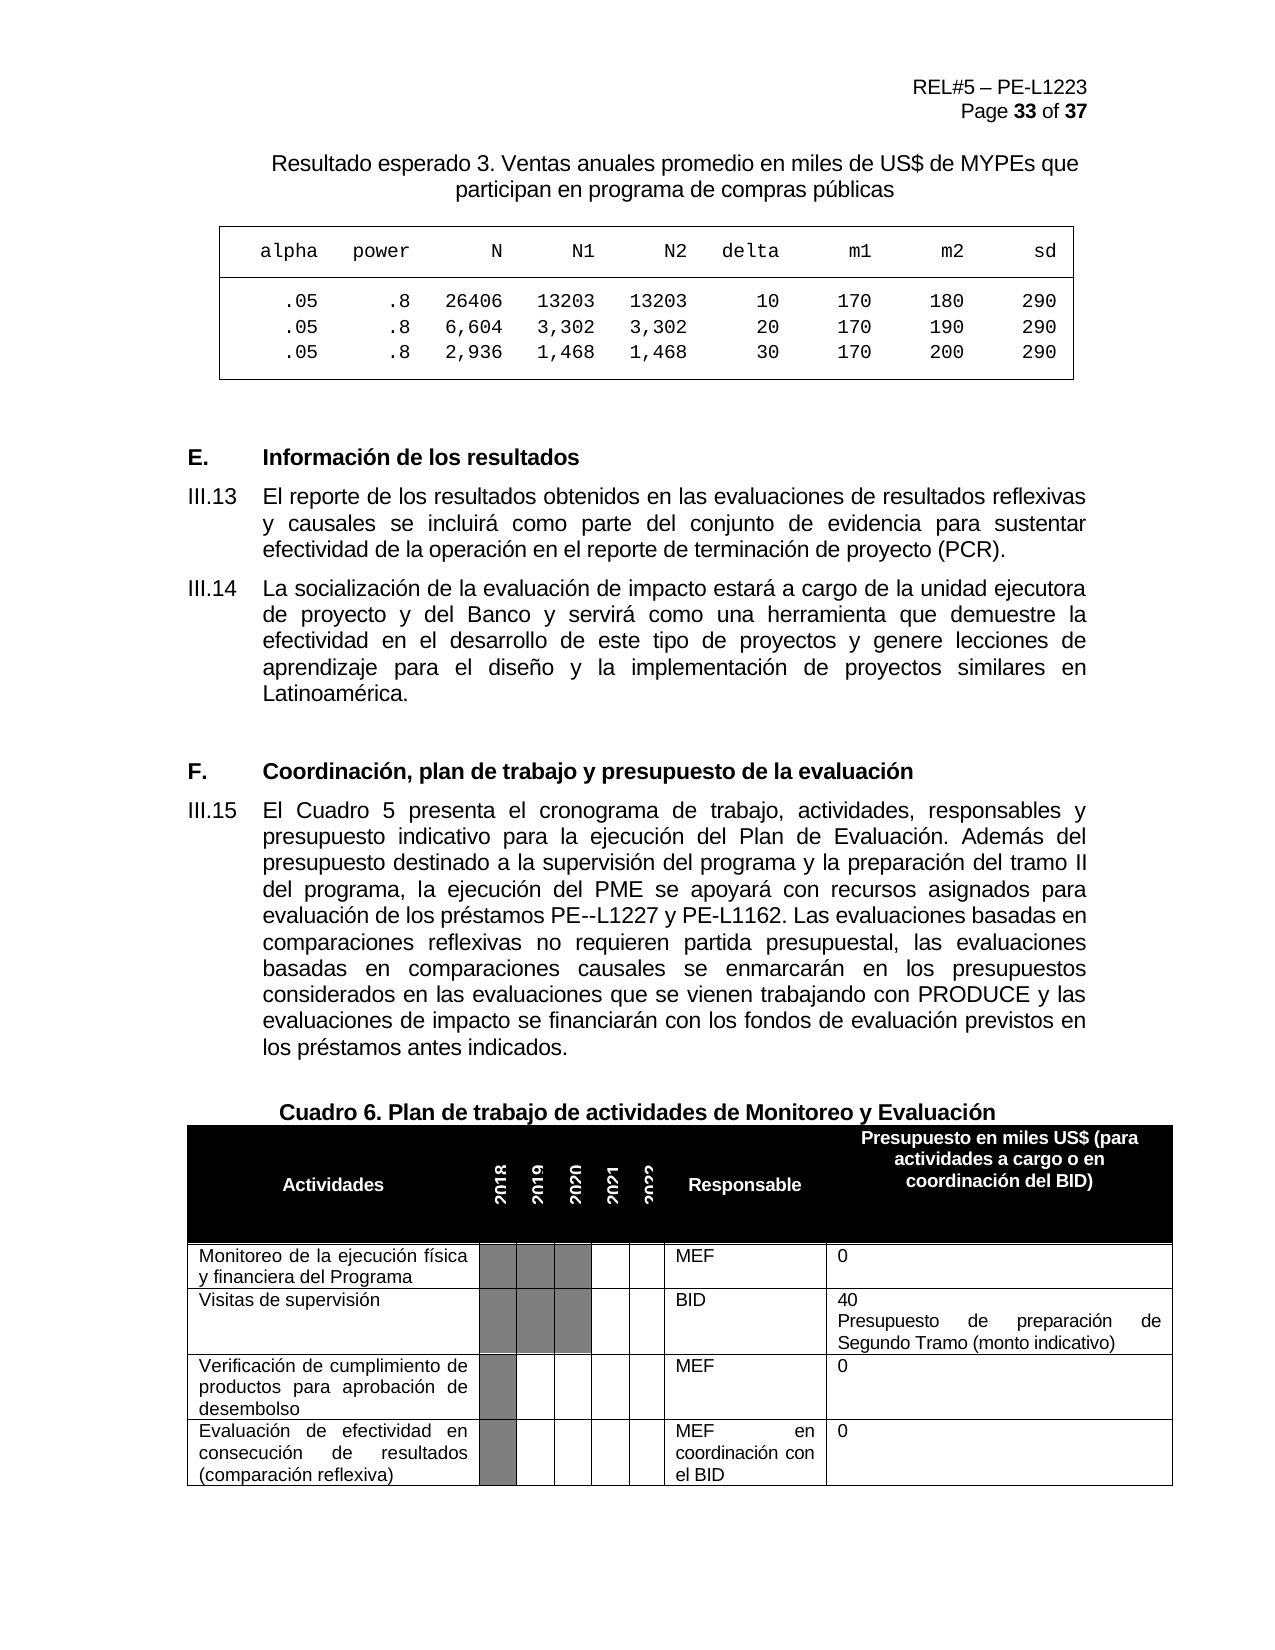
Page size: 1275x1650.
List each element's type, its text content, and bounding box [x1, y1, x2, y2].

table_header 2021 [592, 1126, 629, 1243]
table_cell [480, 1420, 516, 1485]
table_header Actividades [188, 1126, 479, 1243]
table_cell [592, 1289, 629, 1353]
table_cell [630, 1355, 664, 1419]
text El Cuadro 5 presenta el cronograma de trabajo, actividades, responsables y presupuesto indicativo para la ejecución del Plan de Evaluación. Además del presupuesto destinado a la supervisión del programa y la preparación del tramo II del programa, la ejecución del PME se apoyará con recursos asignados para evaluación de los préstamos PE--L1227 y PE-L1162. Las evaluaciones basadas en comparaciones reflexivas no requieren partida presupuestal, las evaluaciones basadas en comparaciones causales se enmarcarán en los presupuestos considerados en las evaluaciones que se vienen trabajando con PRODUCE y las evaluaciones de impacto se financiarán con los fondos de evaluación previstos en los préstamos antes indicados. [187, 797, 1087, 1060]
table_header 2022 [630, 1126, 664, 1243]
table_cell [517, 1289, 554, 1353]
table_cell [592, 1355, 629, 1419]
table_cell MEF [665, 1355, 826, 1419]
table_cell [517, 1420, 554, 1485]
table_cell [480, 1289, 516, 1353]
table_cell [555, 1420, 591, 1485]
table_header Presupuesto en miles US$ (para actividades a cargo o en coordinación del BID) [827, 1126, 1172, 1243]
table_cell [555, 1289, 591, 1353]
text El reporte de los resultados obtenidos en las evaluaciones de resultados reflexivas y causales se incluirá como parte del conjunto de evidencia para sustentar efectividad de la operación en el reporte de terminación de proyecto (PCR). [187, 483, 1087, 562]
table_cell 0 [827, 1355, 1172, 1419]
table_cell [630, 1289, 664, 1353]
table_cell Visitas de supervisión [188, 1289, 479, 1353]
table_cell [592, 1245, 629, 1288]
table_header Responsable [665, 1126, 826, 1243]
table_cell MEF en coordinación con el BID [665, 1420, 826, 1485]
table_cell [555, 1355, 591, 1419]
list Resultado esperado 3. Ventas anuales promedio en miles de US$ de MYPEs que participan en programa de compras públicas [262, 150, 1087, 203]
table_cell 40 Presupuesto de preparación de Segundo Tramo (monto indicativo) [827, 1289, 1172, 1353]
table_cell 0 [827, 1420, 1172, 1485]
table_cell BID [665, 1289, 826, 1353]
table_cell [517, 1245, 554, 1288]
table_cell [630, 1245, 664, 1288]
table_header 2019 [517, 1126, 554, 1243]
table_header 2020 [555, 1126, 591, 1243]
table_cell [592, 1420, 629, 1485]
table_cell [517, 1355, 554, 1419]
table_cell [480, 1355, 516, 1419]
subtitle E. Información de los resultados [187, 444, 1087, 471]
table_cell MEF [665, 1245, 826, 1288]
subtitle F. Coordinación, plan de trabajo y presupuesto de la evaluación [187, 758, 1087, 784]
table_cell [630, 1420, 664, 1485]
table_cell Verificación de cumplimiento de productos para aprobación de desembolso [188, 1355, 479, 1419]
table_cell [480, 1245, 516, 1288]
text La socialización de la evaluación de impacto estará a cargo de la unidad ejecutora de proyecto y del Banco y servirá como una herramienta que demuestre la efectividad en el desarrollo de este tipo de proyectos y genere lecciones de aprendizaje para el diseño y la implementación de proyectos similares en Latinoamérica. [187, 575, 1087, 706]
table_cell Evaluación de efectividad en consecución de resultados (comparación reflexiva) [188, 1420, 479, 1485]
subtitle Cuadro 6. Plan de trabajo de actividades de Monitoreo y Evaluación [187, 1099, 1087, 1125]
table_header 2018 [480, 1126, 516, 1243]
table_cell [555, 1245, 591, 1288]
table_cell Monitoreo de la ejecución física y financiera del Programa [188, 1245, 479, 1288]
table_cell 0 [827, 1245, 1172, 1288]
